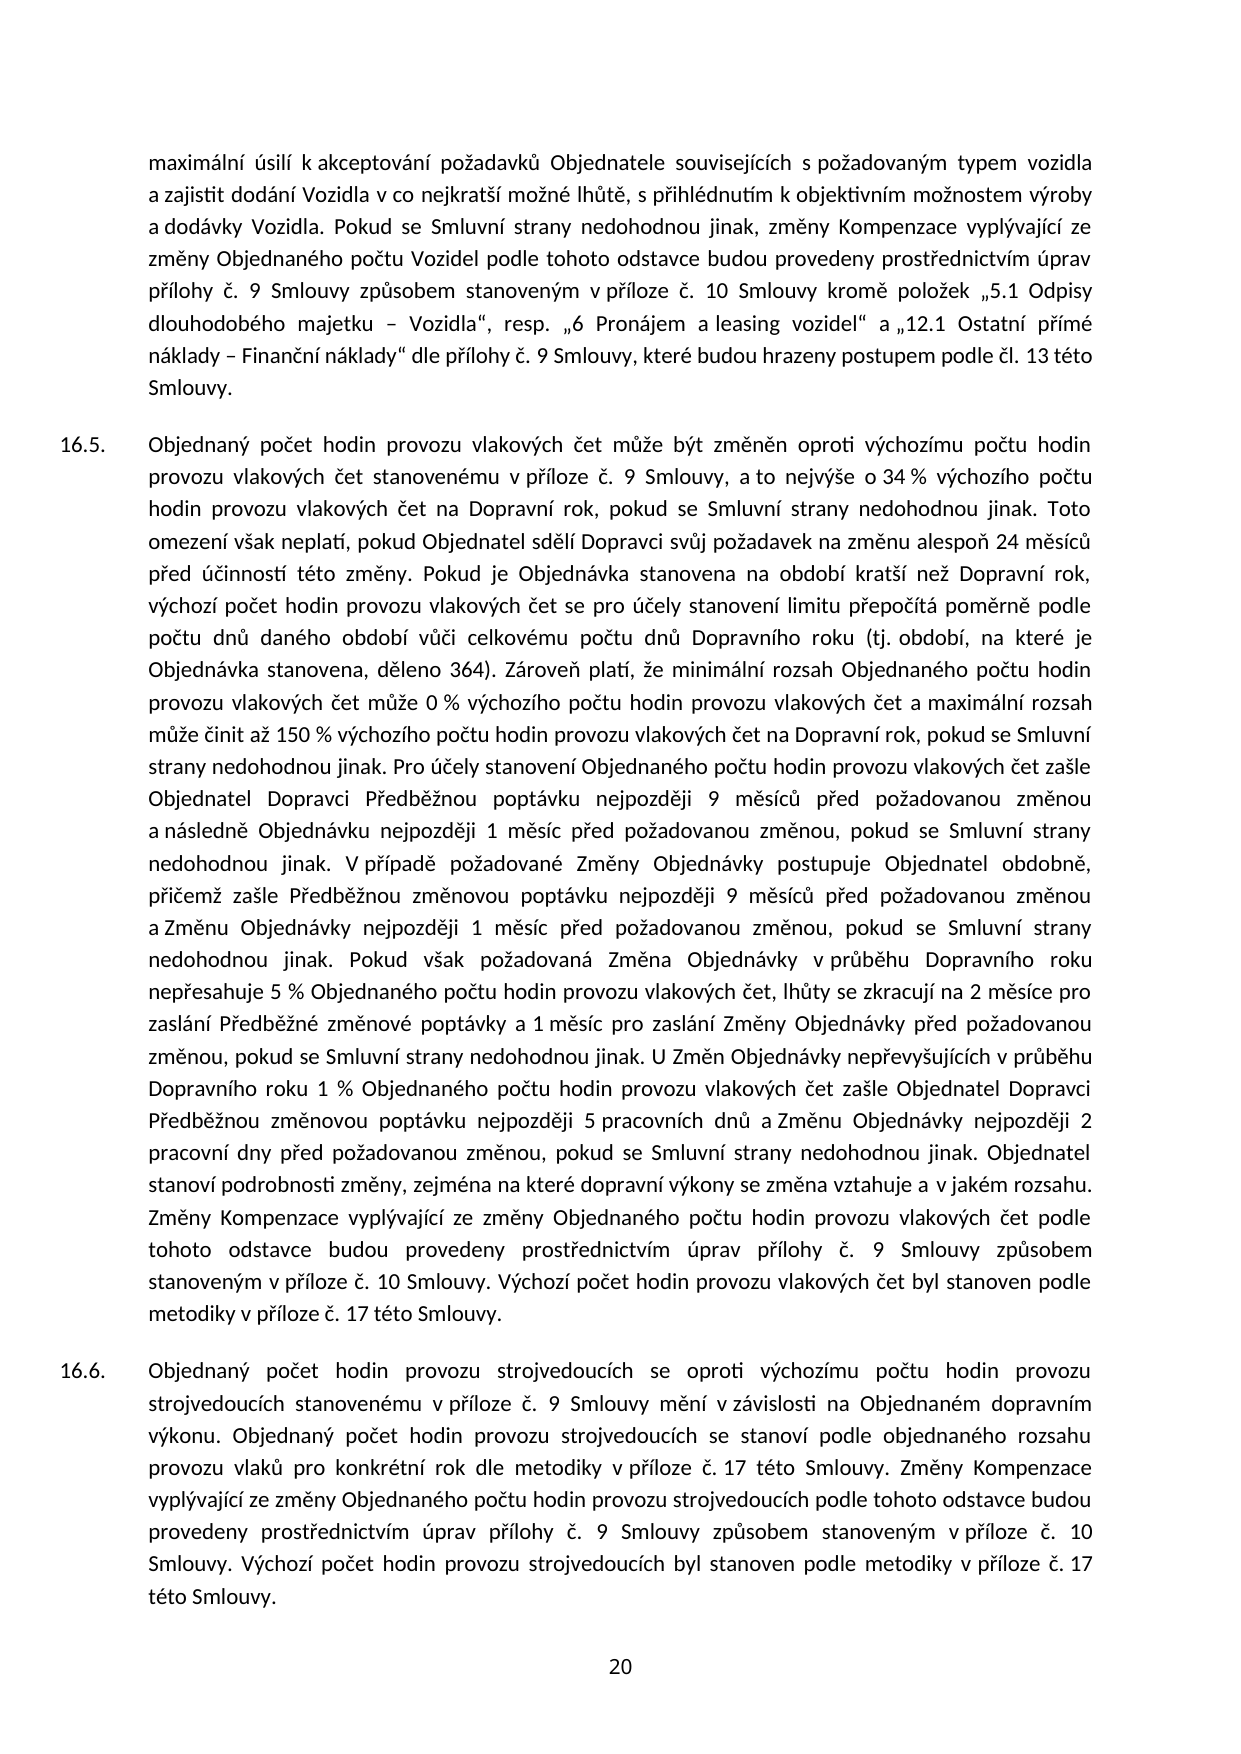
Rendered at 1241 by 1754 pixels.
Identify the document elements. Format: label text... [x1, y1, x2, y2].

text Objednaný počet hodin provozu vlakových čet může být změněn oproti výchozímu počtu hodin provozu vlakových čet stanovenému v příloze č. 9 Smlouvy, a to nejvýše o 34 % výchozího počtu hodin provozu vlakových čet na Dopravní rok, pokud se Smluvní strany nedohodnou jinak. Toto omezení však neplatí, pokud Objednatel sdělí Dopravci svůj požadavek na změnu alespoň 24 měsíců před účinností této změny. Pokud je Objednávka stanovena na období kratší než Dopravní rok, výchozí počet hodin provozu vlakových čet se pro účely stanovení limitu přepočítá poměrně podle počtu dnů daného období vůči celkovému počtu dnů Dopravního roku (tj. období, na které je Objednávka stanovena, děleno 364). Zároveň platí, že minimální rozsah Objednaného počtu hodin provozu vlakových čet může 0 % výchozího počtu hodin provozu vlakových čet a maximální rozsah může činit až 150 % výchozího počtu hodin provozu vlakových čet na Dopravní rok, pokud se Smluvní strany nedohodnou jinak. Pro účely stanovení Objednaného počtu hodin provozu vlakových čet zašle Objednatel Dopravci Předběžnou poptávku nejpozději 9 měsíců před požadovanou změnou a následně Objednávku nejpozději 1 měsíc před požadovanou změnou, pokud se Smluvní strany nedohodnou jinak. V případě požadované Změny Objednávky postupuje Objednatel obdobně, přičemž zašle Předběžnou změnovou poptávku nejpozději 9 měsíců před požadovanou změnou a Změnu Objednávky nejpozději 1 měsíc před požadovanou změnou, pokud se Smluvní strany nedohodnou jinak. Pokud však požadovaná Změna Objednávky v průběhu Dopravního roku nepřesahuje 5 % Objednaného počtu hodin provozu vlakových čet, lhůty se zkracují na 2 měsíce pro zaslání Předběžné změnové poptávky a 1 měsíc pro zaslání Změny Objednávky před požadovanou změnou, pokud se Smluvní strany nedohodnou jinak. U Změn Objednávky nepřevyšujících v průběhu Dopravního roku 1 % Objednaného počtu hodin provozu vlakových čet zašle Objednatel Dopravci Předběžnou změnovou poptávku nejpozději 5 pracovních dnů a Změnu Objednávky nejpozději 2 pracovní dny před požadovanou změnou, pokud se Smluvní strany nedohodnou jinak. Objednatel stanoví podrobnosti změny, zejména na které dopravní výkony se změna vztahuje a v jakém rozsahu. Změny Kompenzace vyplývající ze změny Objednaného počtu hodin provozu vlakových čet podle tohoto odstavce budou provedeny prostřednictvím úprav přílohy č. 9 Smlouvy způsobem stanoveným v příloze č. 10 Smlouvy. Výchozí počet hodin provozu vlakových čet byl stanoven podle metodiky v příloze č. 17 této Smlouvy. [59, 430, 1093, 1327]
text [59, 148, 1093, 401]
text Objednaný počet hodin provozu strojvedoucích se oproti výchozímu počtu hodin provozu strojvedoucích stanovenému v příloze č. 9 Smlouvy mění v závislosti na Objednaném dopravním výkonu. Objednaný počet hodin provozu strojvedoucích se stanoví podle objednaného rozsahu provozu vlaků pro konkrétní rok dle metodiky v příloze č. 17 této Smlouvy. Změny Kompenzace vyplývající ze změny Objednaného počtu hodin provozu strojvedoucích podle tohoto odstavce budou provedeny prostřednictvím úprav přílohy č. 9 Smlouvy způsobem stanoveným v příloze č. 10 Smlouvy. Výchozí počet hodin provozu strojvedoucích byl stanoven podle metodiky v příloze č. 17 této Smlouvy. [59, 1356, 1093, 1610]
